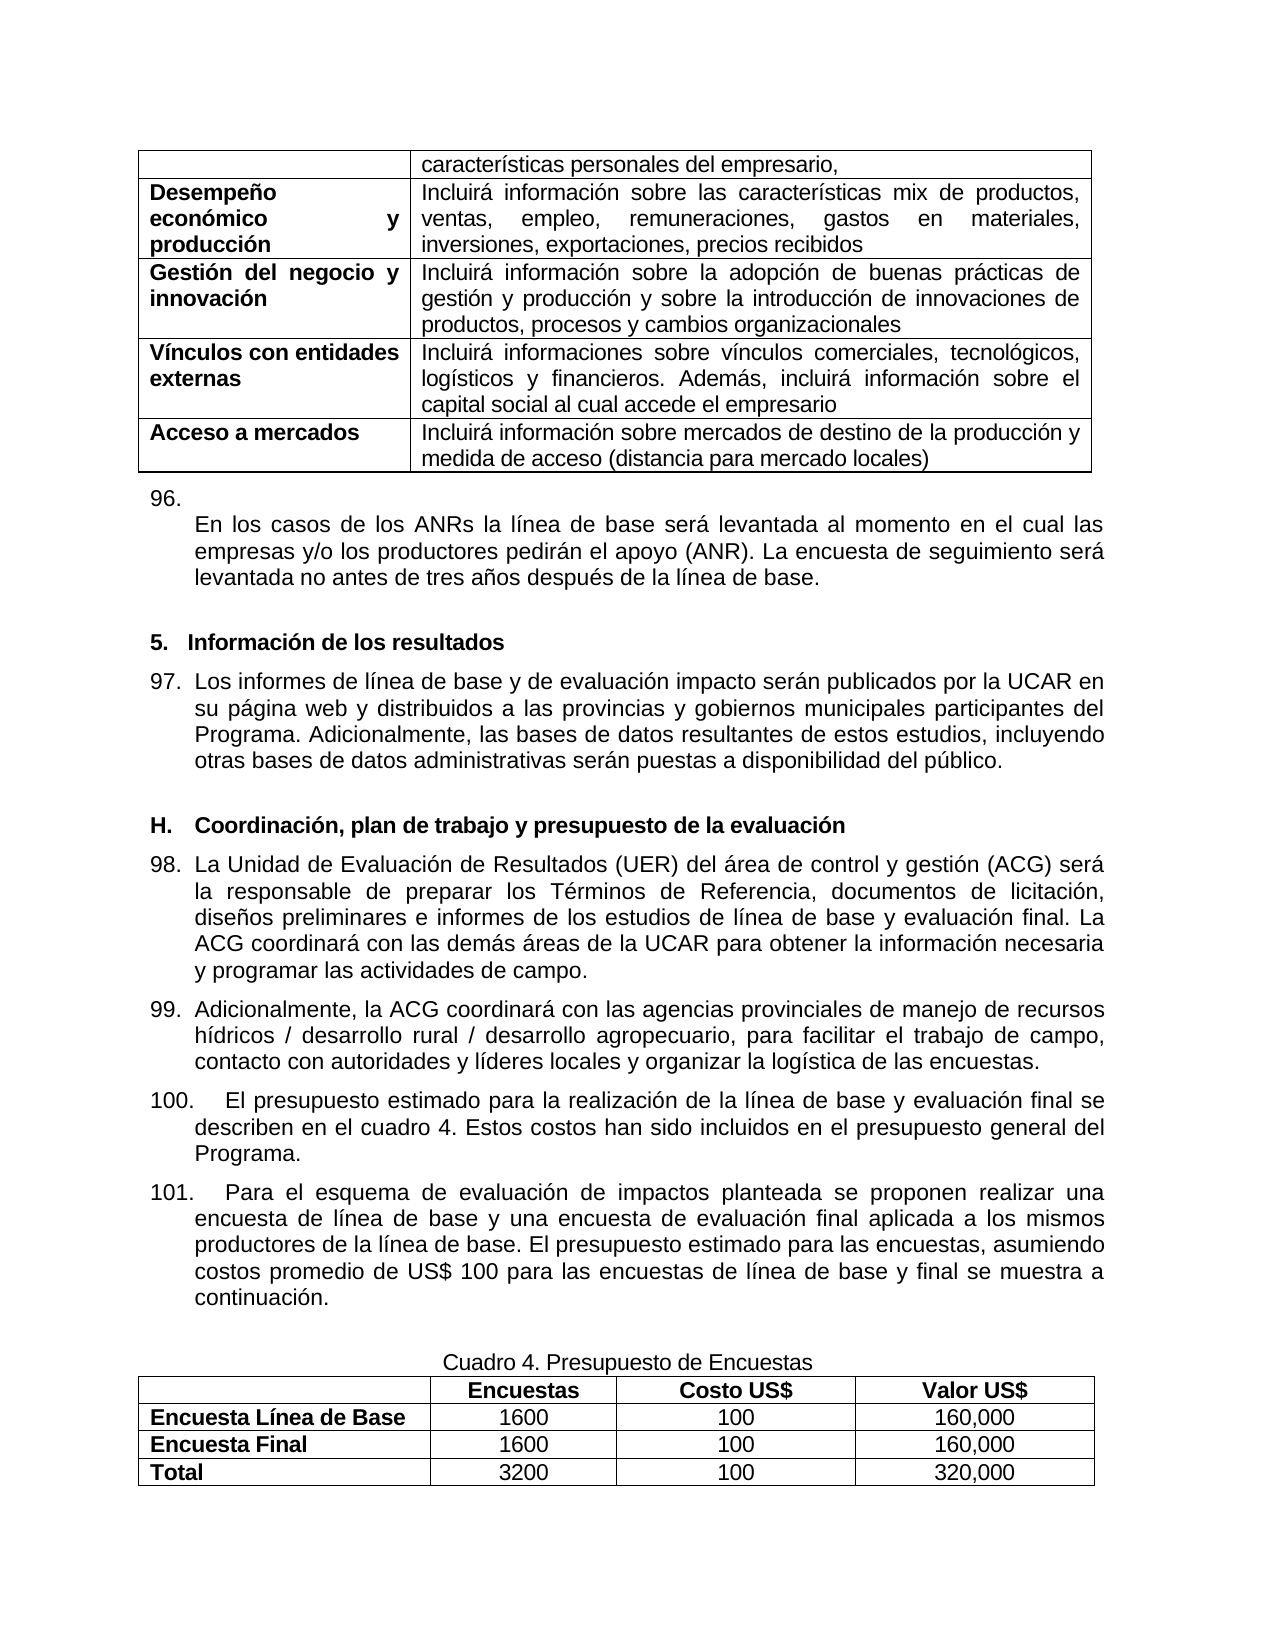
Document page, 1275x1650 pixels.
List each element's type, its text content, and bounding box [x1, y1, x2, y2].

table_header Valor US$ [856, 1377, 1094, 1403]
text Adicionalmente, la ACG coordinará con las agencias provinciales de manejo de recursos hídricos / desarrollo rural / desarrollo agropecuario, para facilitar el trabajo de campo, contacto con autoridades y líderes locales y organizar la logística de las encuestas. [150, 996, 1106, 1074]
table_cell 100 [617, 1431, 855, 1458]
subtitle Coordinación, plan de trabajo y presupuesto de la evaluación [150, 812, 1106, 839]
table_cell Encuesta Línea de Base [139, 1404, 430, 1430]
subtitle Información de los resultados [150, 629, 1106, 656]
text En los casos de los ANRs la línea de base será levantada al momento en el cual las empresas y/o los productores pedirán el apoyo (ANR). La encuesta de seguimiento será levantada no antes de tres años después de la línea de base. [150, 485, 1106, 590]
table_header Costo US$ [617, 1377, 855, 1403]
table_cell Incluirá información sobre la adopción de buenas prácticas de gestión y producción y sobre la introducción de innovaciones de productos, procesos y cambios organizacionales [411, 259, 1091, 338]
table_cell 160,000 [856, 1404, 1094, 1430]
table_cell Desempeño económico y producción [139, 179, 410, 257]
table_header [139, 1377, 430, 1403]
table_header Encuestas [431, 1377, 616, 1403]
table_cell 3200 [431, 1459, 616, 1485]
table_cell Incluirá información sobre mercados de destino de la producción y medida de acceso (distancia para mercado locales) [411, 419, 1091, 471]
table_cell Incluirá informaciones sobre vínculos comerciales, tecnológicos, logísticos y financieros. Además, incluirá información sobre el capital social al cual accede el empresario [411, 339, 1091, 418]
table_cell Total [139, 1459, 430, 1485]
table_cell 160,000 [856, 1431, 1094, 1458]
table_cell Acceso a mercados [139, 419, 410, 471]
table_cell Encuesta Final [139, 1431, 430, 1458]
text Cuadro 4. Presupuesto de Encuestas [150, 1349, 1106, 1376]
text Para el esquema de evaluación de impactos planteada se proponen realizar una encuesta de línea de base y una encuesta de evaluación final aplicada a los mismos productores de la línea de base. El presupuesto estimado para las encuestas, asumiendo costos promedio de US$ 100 para las encuestas de línea de base y final se muestra a continuación. [150, 1179, 1106, 1310]
text Los informes de línea de base y de evaluación impacto serán publicados por la UCAR en su página web y distribuidos a las provincias y gobiernos municipales participantes del Programa. Adicionalmente, las bases de datos resultantes de estos estudios, incluyendo otras bases de datos administrativas serán puestas a disponibilidad del público. [150, 668, 1106, 773]
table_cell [411, 151, 1091, 177]
table_cell 1600 [431, 1404, 616, 1430]
table_cell Gestión del negocio y innovación [139, 259, 410, 338]
table_cell Vínculos con entidades externas [139, 339, 410, 418]
table_cell 1600 [431, 1431, 616, 1458]
text El presupuesto estimado para la realización de la línea de base y evaluación final se describen en el cuadro 4. Estos costos han sido incluidos en el presupuesto general del Programa. [150, 1087, 1106, 1166]
table_cell Incluirá información sobre las características mix de productos, ventas, empleo, remuneraciones, gastos en materiales, inversiones, exportaciones, precios recibidos [411, 179, 1091, 257]
table_cell 100 [617, 1459, 855, 1485]
text La Unidad de Evaluación de Resultados (UER) del área de control y gestión (ACG) será la responsable de preparar los Términos de Referencia, documentos de licitación, diseños preliminares e informes de los estudios de línea de base y evaluación final. La ACG coordinará con las demás áreas de la UCAR para obtener la información necesaria y programar las actividades de campo. [150, 851, 1106, 983]
table_cell 100 [617, 1404, 855, 1430]
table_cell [139, 151, 410, 177]
table_cell 320,000 [856, 1459, 1094, 1485]
